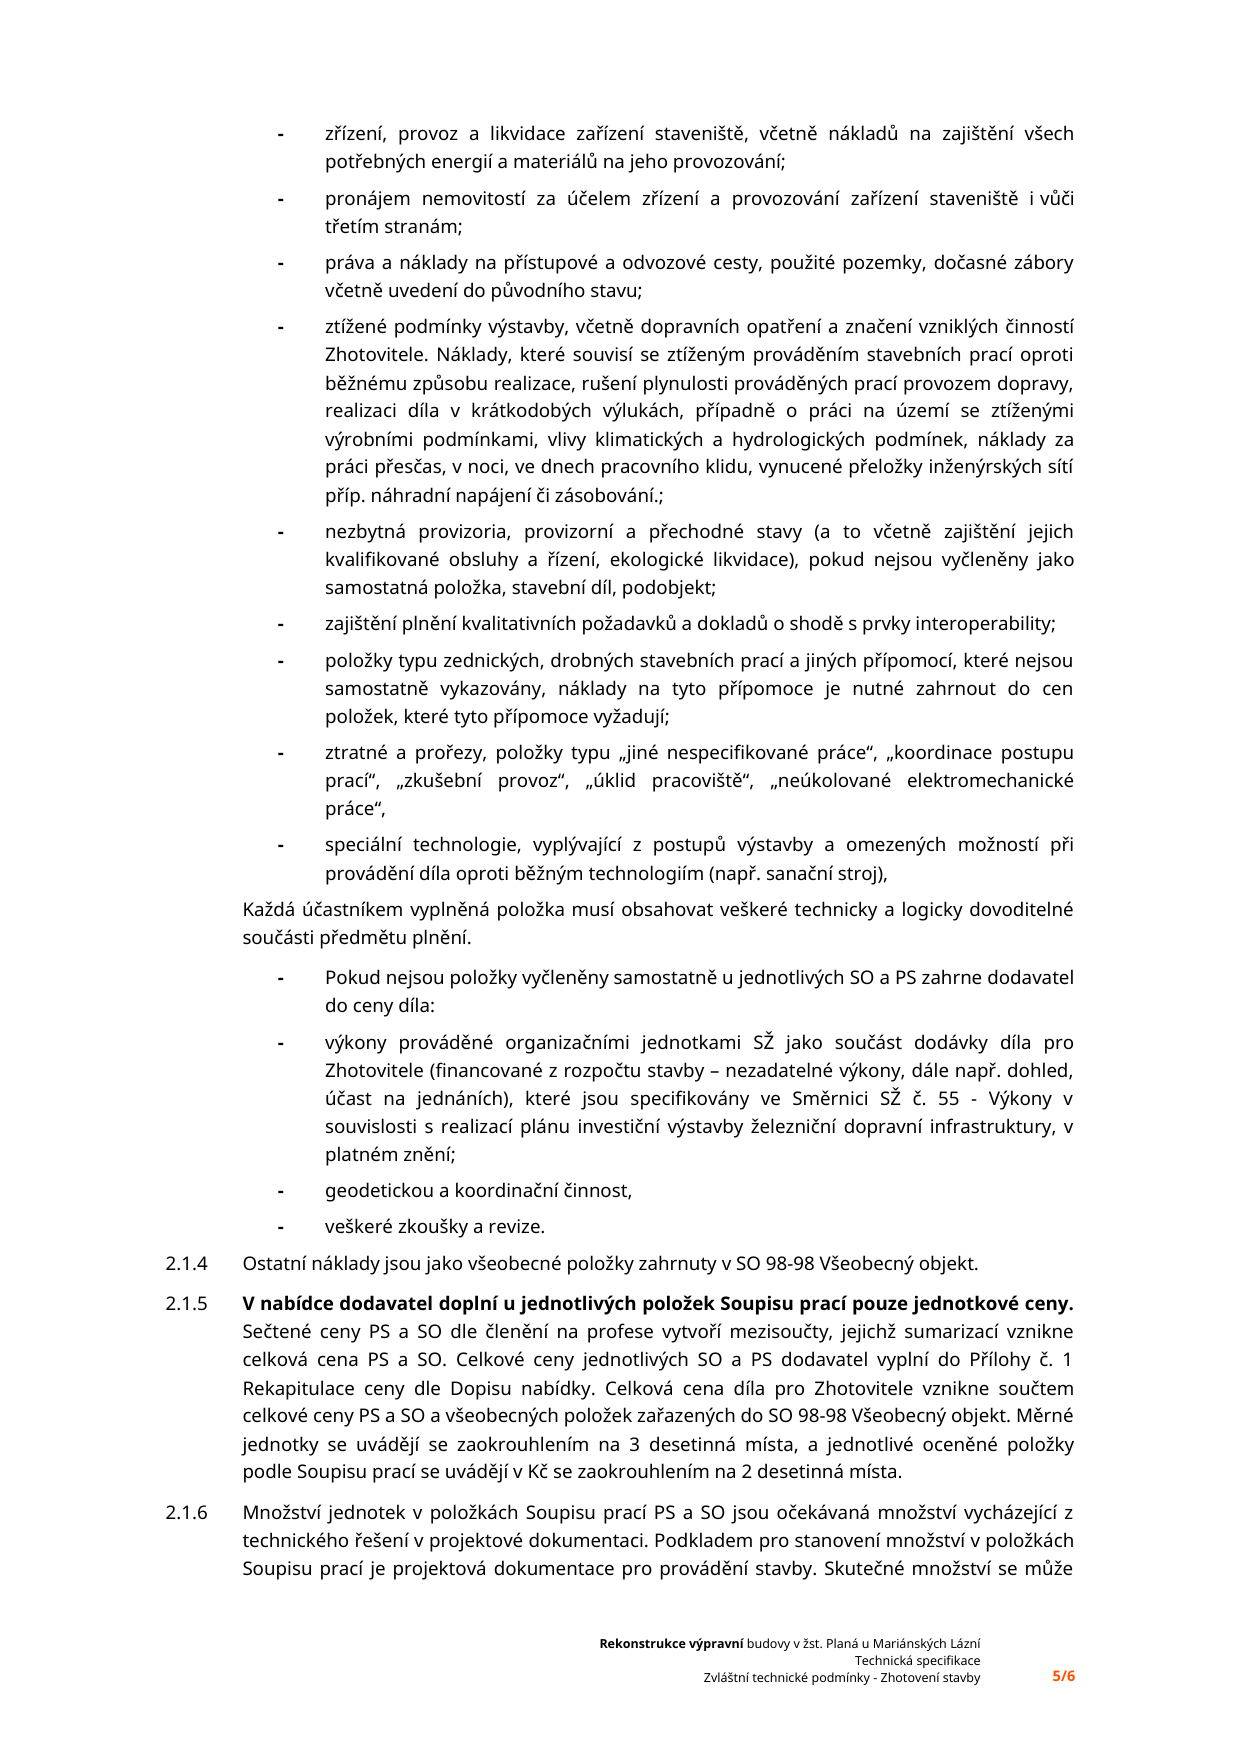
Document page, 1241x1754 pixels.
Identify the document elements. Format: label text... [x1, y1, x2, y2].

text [165, 1499, 1075, 1581]
text práva a náklady na přístupové a odvozové cesty, použité pozemky, dočasné zábory včetně uvedení do původního stavu; [278, 249, 1075, 303]
text speciální technologie, vyplývající z postupů výstavby a omezených možností při provádění díla oproti běžným technologiím (např. sanační stroj), [278, 832, 1075, 885]
text ztratné a prořezy, položky typu „jiné nespecifikované práce“, „koordinace postupu prací“, „zkušební provoz“, „úklid pracoviště“, „neúkolované elektromechanické práce“, [278, 739, 1075, 821]
text nezbytná provizoria, provizorní a přechodné stavy (a to včetně zajištění jejich kvalifikované obsluhy a řízení, ekologické likvidace), pokud nejsou vyčleněny jako samostatná položka, stavební díl, podobjekt; [278, 518, 1075, 600]
text pronájem nemovitostí za účelem zřízení a provozování zařízení staveniště i vůči třetím stranám; [278, 185, 1075, 238]
text Každá účastníkem vyplněná položka musí obsahovat veškeré technicky a logicky dovoditelné součásti předmětu plnění. [242, 896, 1075, 950]
text veškeré zkoušky a revize. [278, 1214, 1075, 1239]
text Pokud nejsou položky vyčleněny samostatně u jednotlivých SO a PS zahrne dodavatel do ceny díla: [278, 965, 1075, 1018]
text zajištění plnění kvalitativních požadavků a dokladů o shodě s prvky interoperability; [278, 611, 1075, 636]
text V nabídce dodavatel doplní u jednotlivých položek Soupisu prací pouze jednotkové ceny. Sečtené ceny PS a SO dle členění na profese vytvoří mezisoučty, jejichž sumarizací vznikne celková cena PS a SO. Celkové ceny jednotlivých SO a PS dodavatel vyplní do Přílohy č. 1 Rekapitulace ceny dle Dopisu nabídky. Celková cena díla pro Zhotovitele vznikne součtem celkové ceny PS a SO a všeobecných položek zařazených do SO 98-98 Všeobecný objekt. Měrné jednotky se uvádějí se zaokrouhlením na 3 desetinná místa, a jednotlivé oceněné položky podle Soupisu prací se uvádějí v Kč se zaokrouhlením na 2 desetinná místa. [165, 1291, 1075, 1484]
text položky typu zednických, drobných stavebních prací a jiných přípomocí, které nejsou samostatně vykazovány, náklady na tyto přípomoce je nutné zahrnout do cen položek, které tyto přípomoce vyžadují; [278, 647, 1075, 728]
text ztížené podmínky výstavby, včetně dopravních opatření a značení vzniklých činností Zhotovitele. Náklady, které souvisí se ztíženým prováděním stavebních prací oproti běžnému způsobu realizace, rušení plynulosti prováděných prací provozem dopravy, realizaci díla v krátkodobých výlukách, případně o práci na území se ztíženými výrobními podmínkami, vlivy klimatických a hydrologických podmínek, náklady za práci přesčas, v noci, ve dnech pracovního klidu, vynucené přeložky inženýrských sítí příp. náhradní napájení či zásobování.; [278, 314, 1075, 507]
text zřízení, provoz a likvidace zařízení staveniště, včetně nákladů na zajištění všech potřebných energií a materiálů na jeho provozování; [278, 121, 1075, 174]
text výkony prováděné organizačními jednotkami SŽ jako součást dodávky díla pro Zhotovitele (financované z rozpočtu stavby – nezadatelné výkony, dále např. dohled, účast na jednáních), které jsou specifikovány ve Směrnici SŽ č. 55 - Výkony v souvislosti s realizací plánu investiční výstavby železniční dopravní infrastruktury, v platném znění; [278, 1029, 1075, 1167]
text geodetickou a koordinační činnost, [278, 1177, 1075, 1203]
text Ostatní náklady jsou jako všeobecné položky zahrnuty v SO 98-98 Všeobecný objekt. [165, 1250, 1075, 1276]
